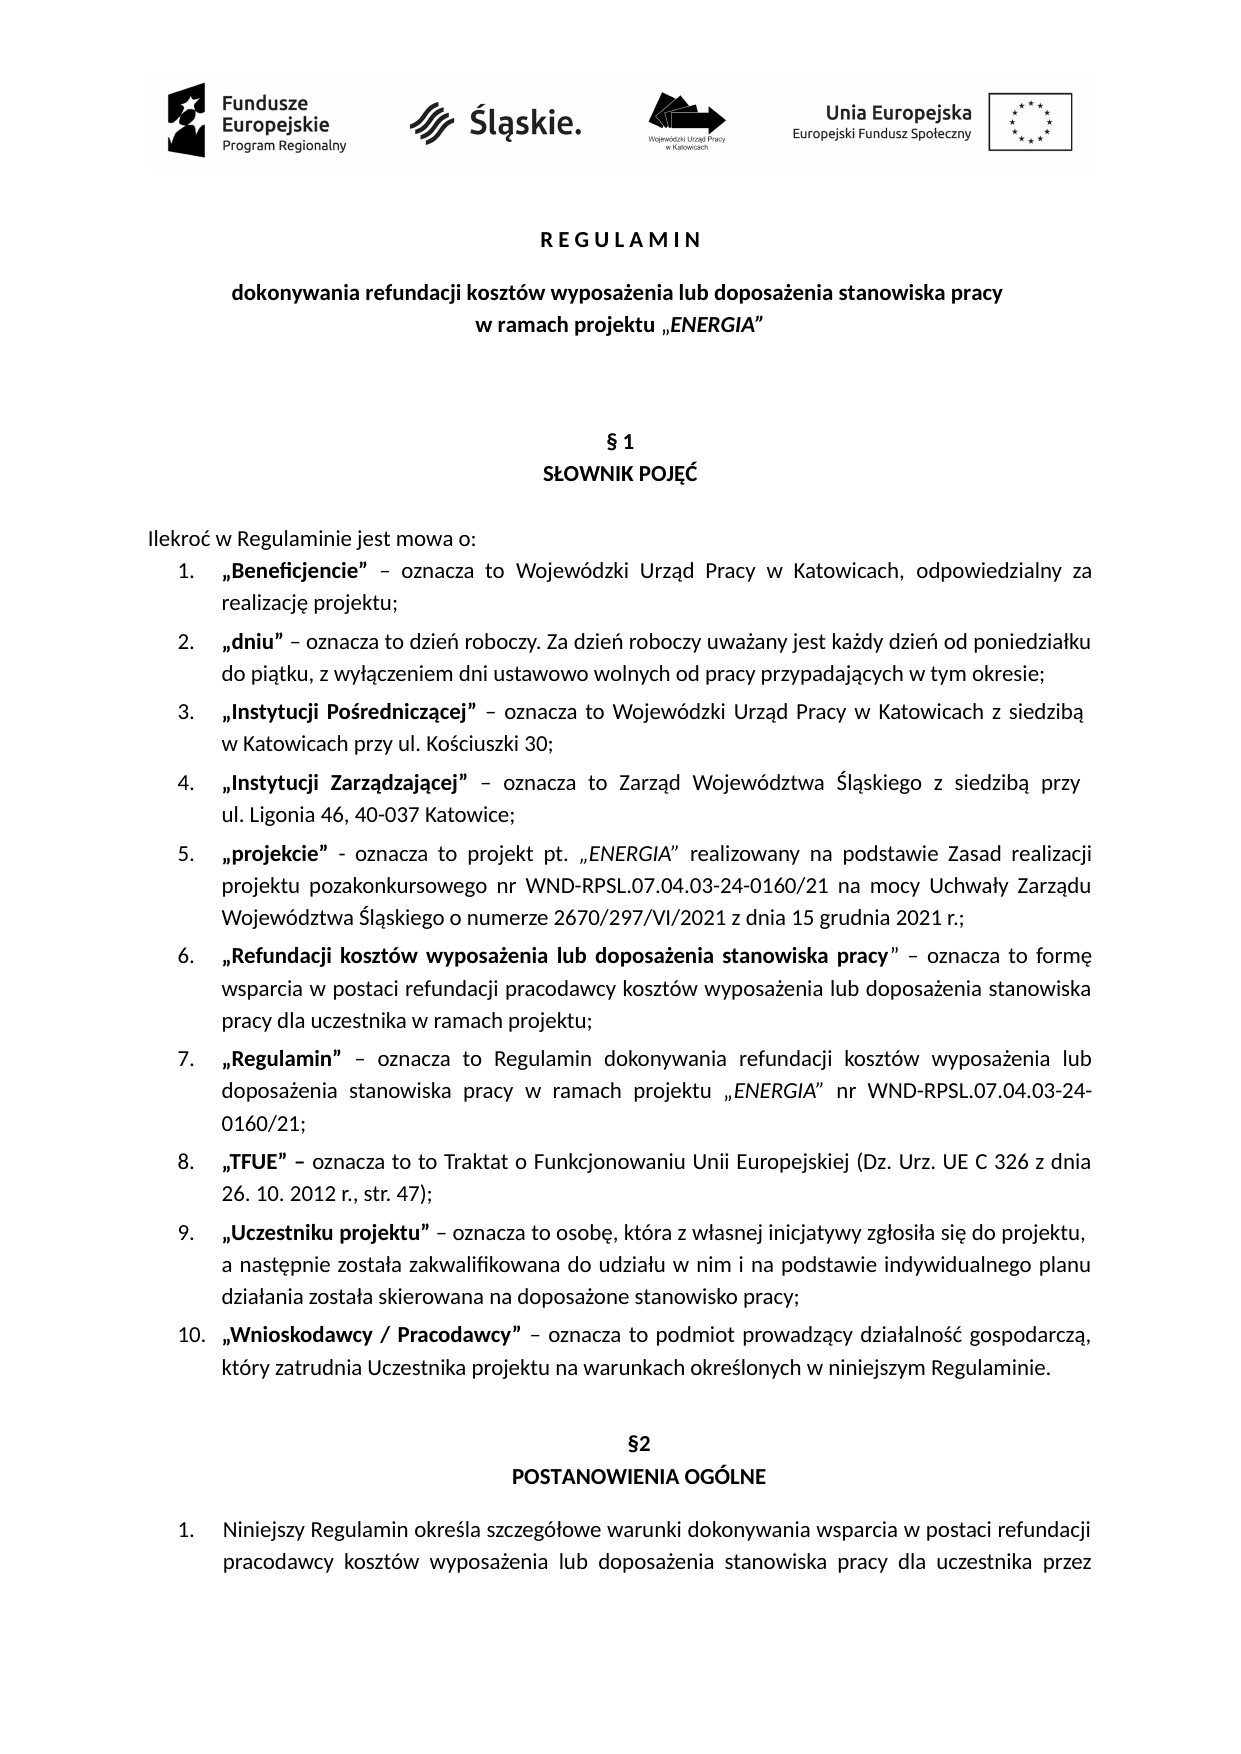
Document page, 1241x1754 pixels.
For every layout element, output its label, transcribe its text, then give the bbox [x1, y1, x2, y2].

list „Refundacji kosztów wyposażenia lub doposażenia stanowiska pracy” – oznacza to formę wsparcia w postaci refundacji pracodawcy kosztów wyposażenia lub doposażenia stanowiska pracy dla uczestnika w ramach projektu; [177, 941, 1093, 1034]
text § 1 [148, 427, 1093, 455]
list „Wnioskodawcy / Pracodawcy” – oznacza to podmiot prowadzący działalność gospodarczą, który zatrudnia Uczestnika projektu na warunkach określonych w niniejszym Regulaminie. [177, 1321, 1093, 1381]
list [177, 1515, 1093, 1575]
picture [147, 73, 1093, 172]
list „Instytucji Zarządzającej” – oznacza to Zarząd Województwa Śląskiego z siedzibą przy ul. Ligonia 46, 40-037 Katowice; [177, 768, 1093, 828]
text dokonywania refundacji kosztów wyposażenia lub doposażenia stanowiska pracy w ramach projektu „ENERGIA” [148, 278, 1093, 338]
list POSTANOWIENIA OGÓLNE [185, 1462, 1093, 1490]
list „dniu” – oznacza to dzień roboczy. Za dzień roboczy uważany jest każdy dzień od poniedziałku do piątku, z wyłączeniem dni ustawowo wolnych od pracy przypadających w tym okresie; [177, 627, 1093, 687]
list „Regulamin” – oznacza to Regulamin dokonywania refundacji kosztów wyposażenia lub doposażenia stanowiska pracy w ramach projektu „ENERGIA” nr WND-RPSL.07.04.03-24-0160/21; [177, 1044, 1093, 1137]
list „projekcie” - oznacza to projekt pt. „ENERGIA” realizowany na podstawie Zasad realizacji projektu pozakonkursowego nr WND-RPSL.07.04.03-24-0160/21 na mocy Uchwały Zarządu Województwa Śląskiego o numerze 2670/297/VI/2021 z dnia 15 grudnia 2021 r.; [177, 839, 1093, 931]
list „Uczestniku projektu” – oznacza to osobę, która z własnej inicjatywy zgłosiła się do projektu, a następnie została zakwalifikowana do udziału w nim i na podstawie indywidualnego planu działania została skierowana na doposażone stanowisko pracy; [177, 1218, 1093, 1310]
text Ilekroć w Regulaminie jest mowa o: [148, 524, 1093, 552]
text R E G U L A M I N [148, 225, 1093, 253]
list „Instytucji Pośredniczącej” – oznacza to Wojewódzki Urząd Pracy w Katowicach z siedzibą w Katowicach przy ul. Kościuszki 30; [177, 697, 1093, 758]
text SŁOWNIK POJĘĆ [148, 459, 1093, 488]
list „TFUE” – oznacza to to Traktat o Funkcjonowaniu Unii Europejskiej (Dz. Urz. UE C 326 z dnia 26. 10. 2012 r., str. 47); [177, 1147, 1093, 1207]
list §2 [185, 1429, 1093, 1458]
list „Beneficjencie” – oznacza to Wojewódzki Urząd Pracy w Katowicach, odpowiedzialny za realizację projektu; [177, 556, 1093, 616]
